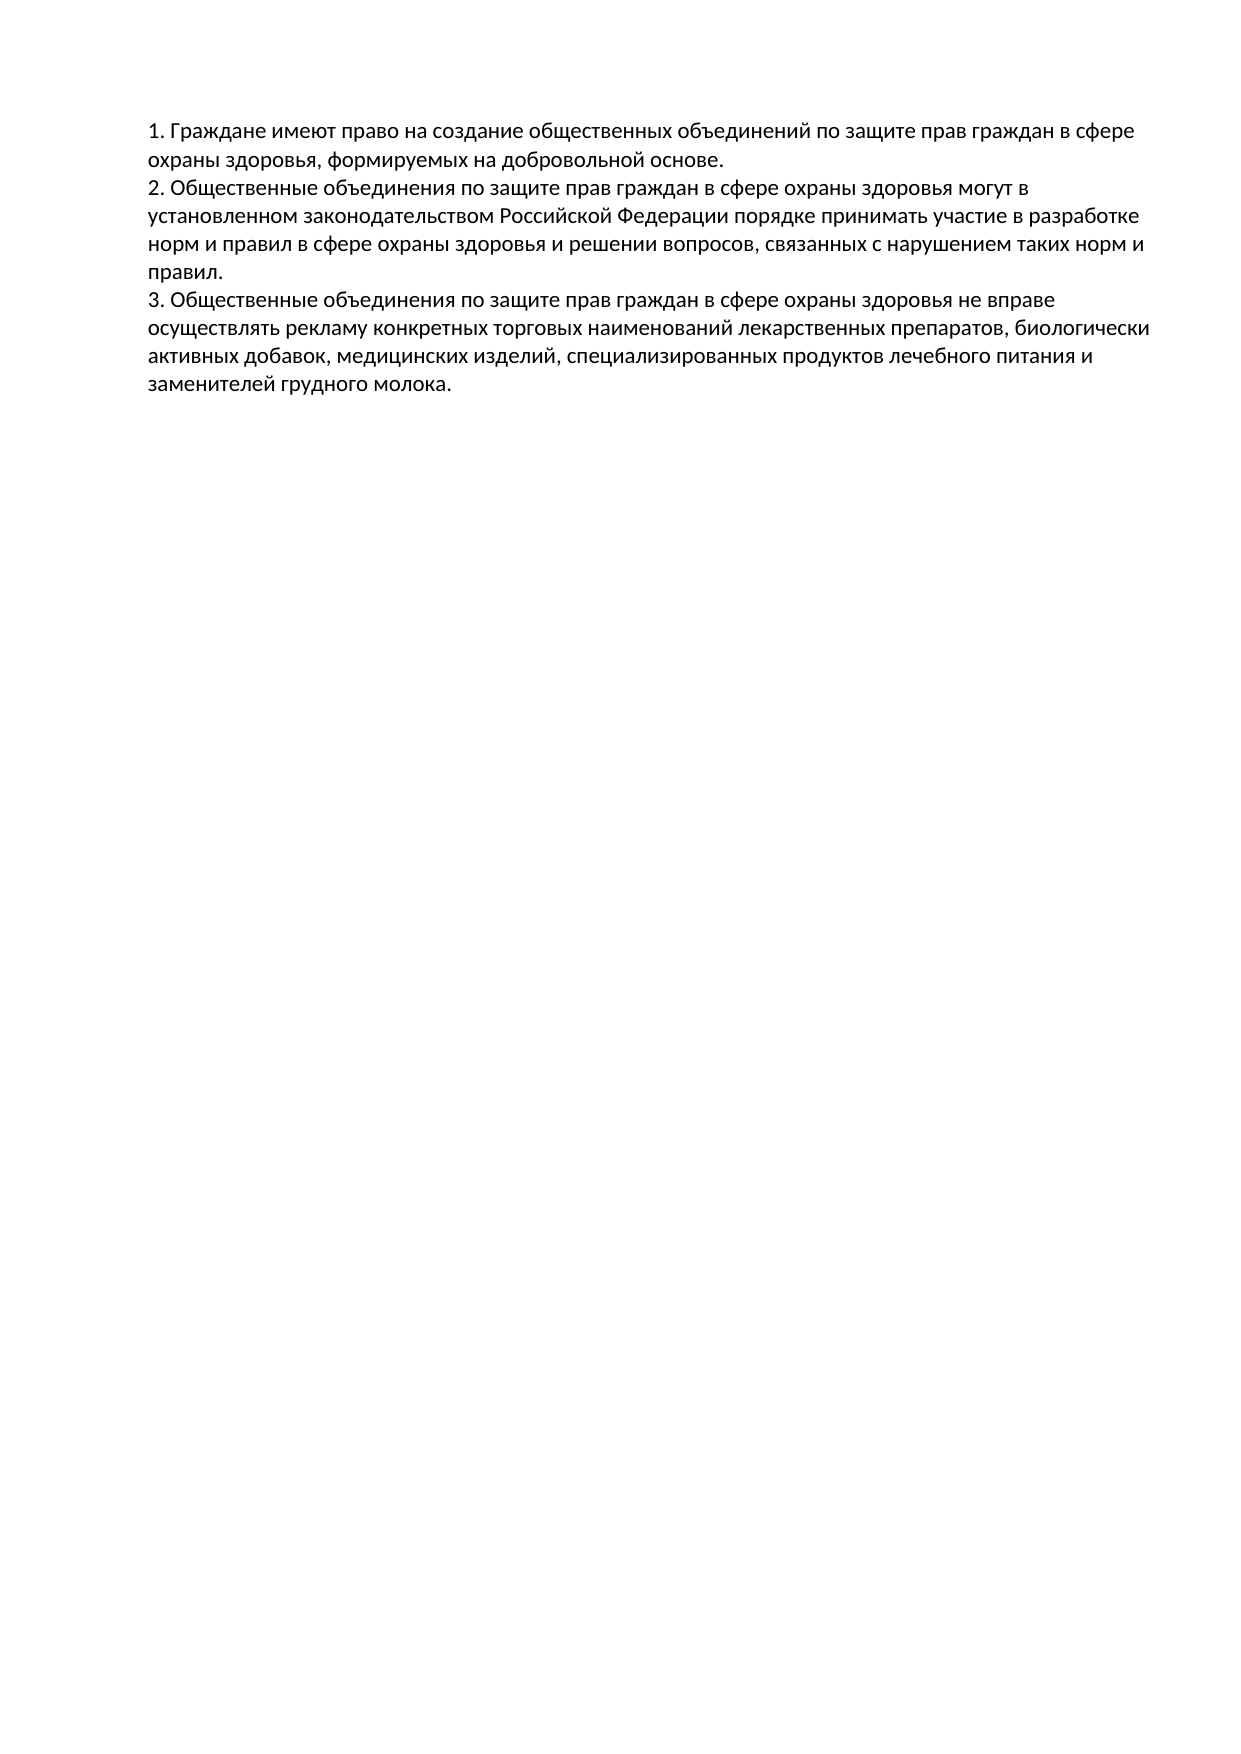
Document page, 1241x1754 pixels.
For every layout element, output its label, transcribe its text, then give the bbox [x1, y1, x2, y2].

text 2. Общественные объединения по защите прав граждан в сфере охраны здоровья могут в установленном законодательством Российской Федерации порядке принимать участие в разработке норм и правил в сфере охраны здоровья и решении вопросов, связанных с нарушением таких норм и правил. [148, 173, 1152, 285]
text 3. Общественные объединения по защите прав граждан в сфере охраны здоровья не вправе осуществлять рекламу конкретных торговых наименований лекарственных препаратов, биологически активных добавок, медицинских изделий, специализированных продуктов лечебного питания и заменителей грудного молока. [148, 285, 1152, 397]
text 1. Граждане имеют право на создание общественных объединений по защите прав граждан в сфере охраны здоровья, формируемых на добровольной основе. [148, 117, 1152, 173]
